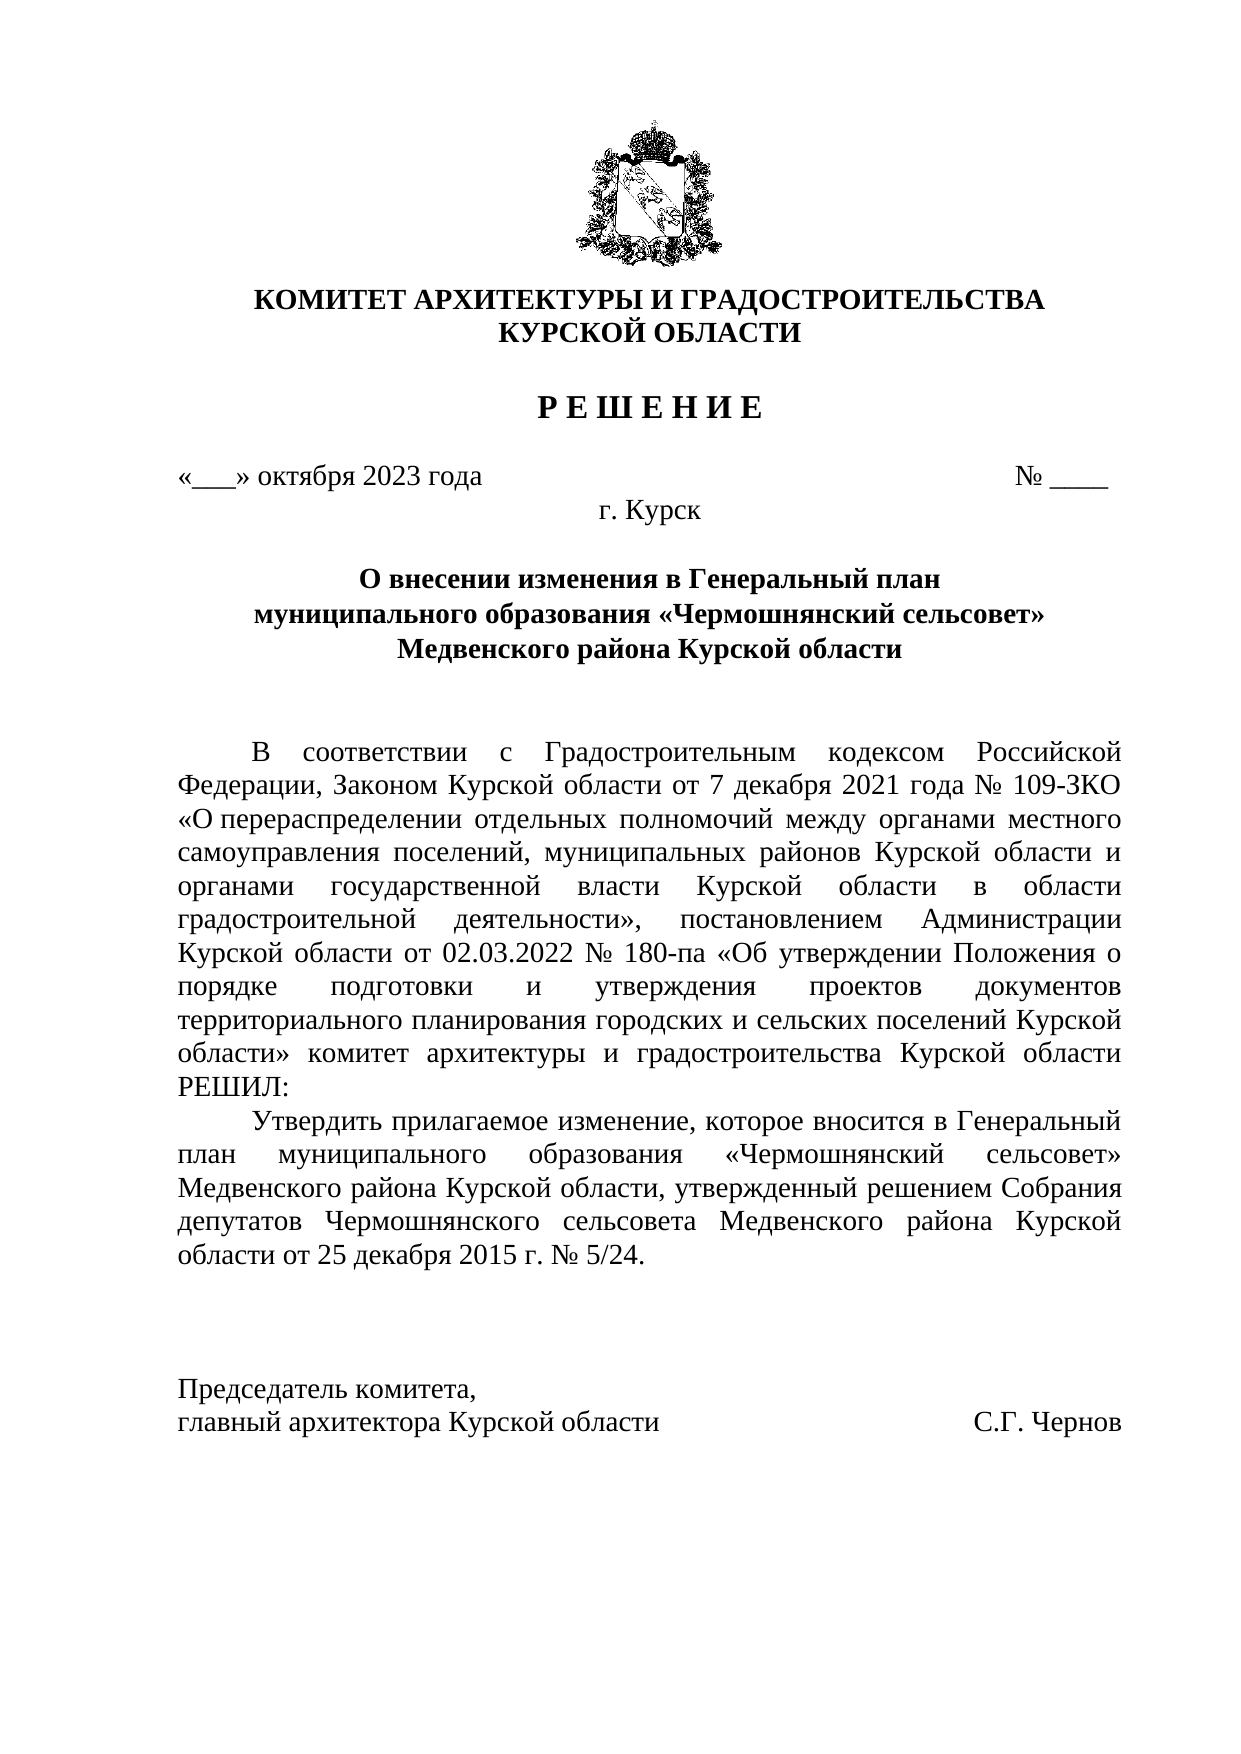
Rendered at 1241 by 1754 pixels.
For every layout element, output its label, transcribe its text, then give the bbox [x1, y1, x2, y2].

text КОМИТЕТ АРХИТЕКТУРЫ И ГРАДОСТРОИТЕЛЬСТВА КУРСКОЙ ОБЛАСТИ [177, 282, 1122, 349]
text муниципального образования «Чермошнянский сельсовет» [177, 596, 1122, 630]
text Медвенского района Курской области [177, 631, 1122, 665]
text главный архитектора Курской области С.Г. Чернов [177, 1404, 1122, 1438]
text Председатель комитета, [177, 1371, 1122, 1404]
text г. Курск [177, 492, 1122, 525]
text «___» октября 2023 года № ____ [177, 458, 1122, 492]
text О внесении изменения в Генеральный план [177, 561, 1122, 594]
text Утвердить прилагаемое изменение, которое вносится в Генеральный план муниципального образования «Чермошнянский сельсовет» Медвенского района Курской области, утвержденный решением Собрания депутатов Чермошнянского сельсовета Медвенского района Курской области от 25 декабря 2015 г. № 5/24. [177, 1103, 1122, 1270]
text Р Е Ш Е Н И Е [177, 387, 1122, 426]
text В соответствии с Градостроительным кодексом Российской Федерации, Законом Курской области от 7 декабря 2021 года № 109-ЗКО «О перераспределении отдельных полномочий между органами местного самоуправления поселений, муниципальных районов Курской области и органами государственной власти Курской области в области градостроительной деятельности», постановлением Администрации Курской области от 02.03.2022 № 180-па «Об утверждении Положения о порядке подготовки и утверждения проектов документов территориального планирования городских и сельских поселений Курской области» комитет архитектуры и градостроительства Курской области РЕШИЛ: [177, 734, 1122, 1103]
picture [572, 118, 728, 269]
